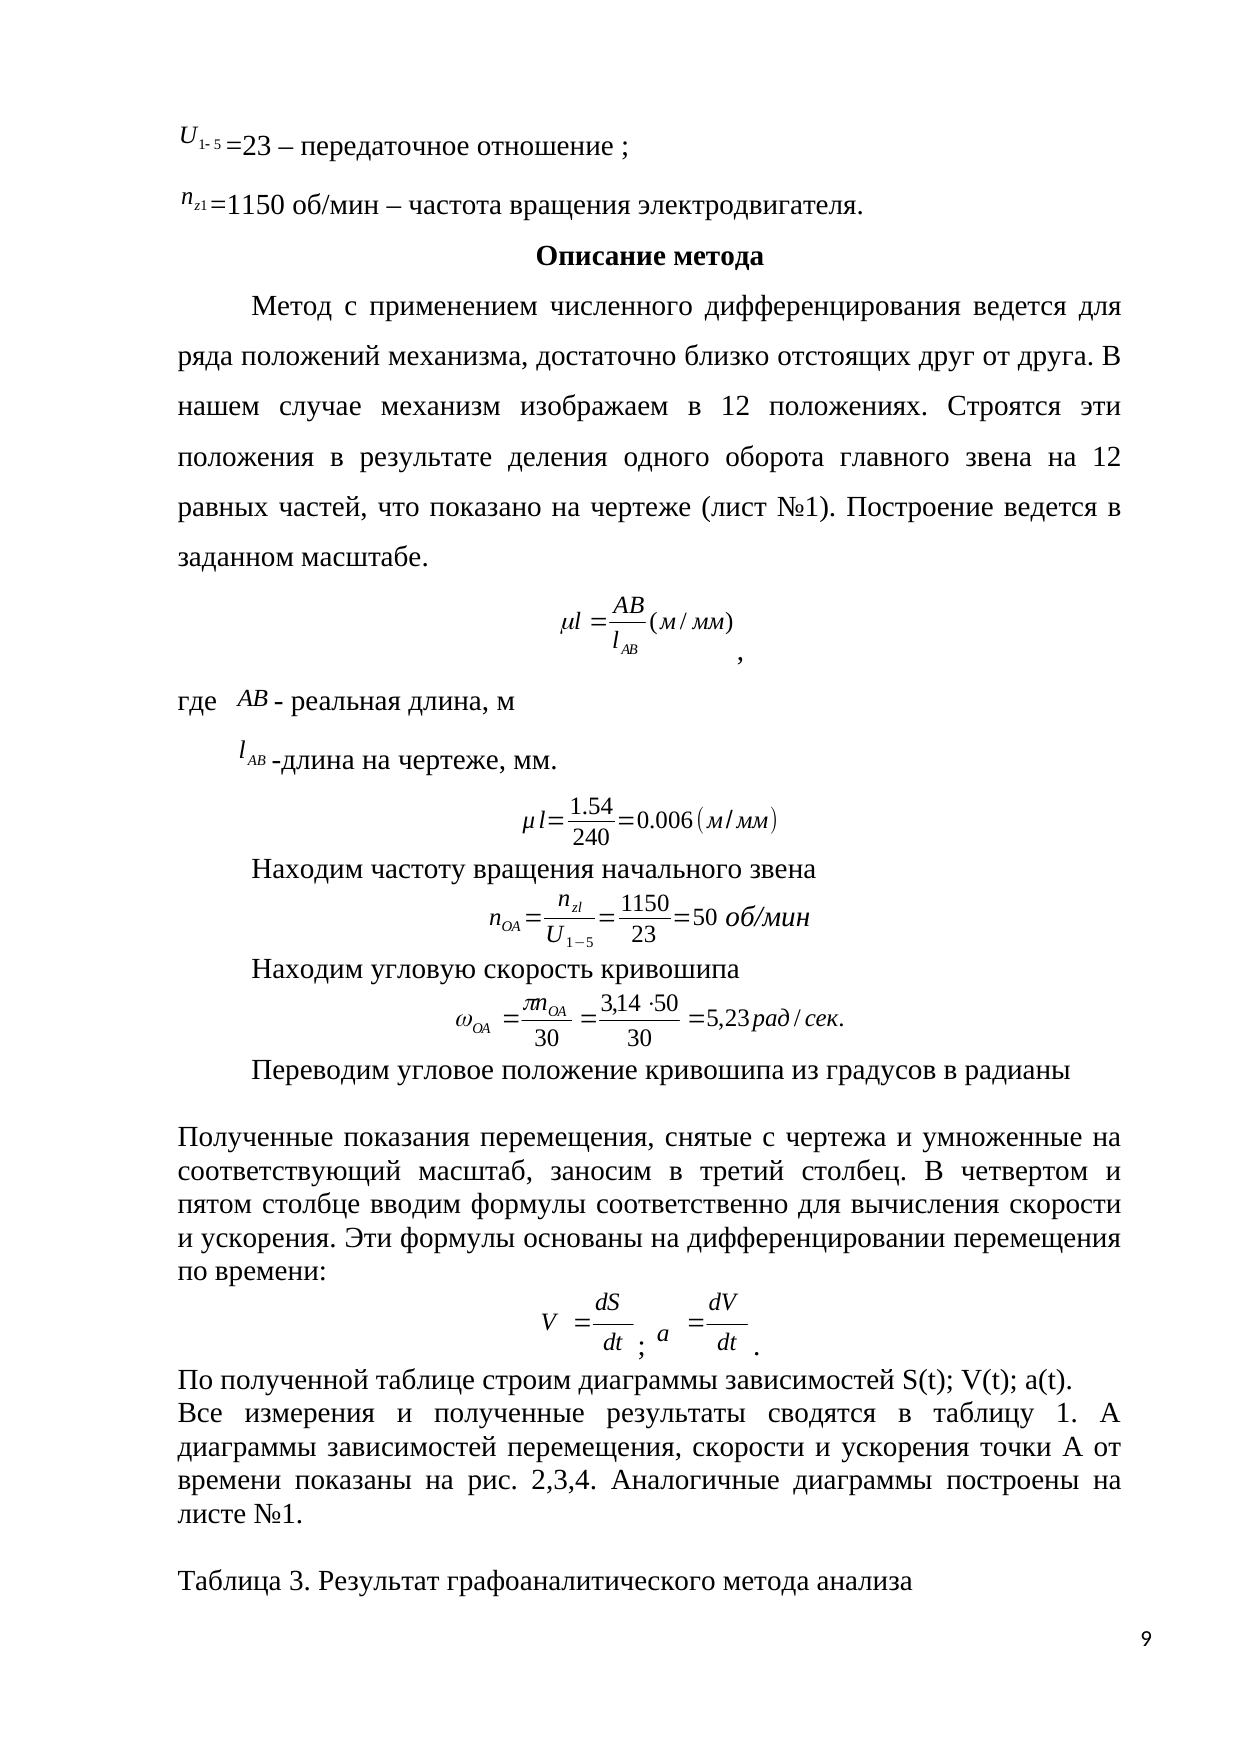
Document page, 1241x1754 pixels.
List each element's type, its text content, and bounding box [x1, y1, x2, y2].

text об/мин [177, 885, 1122, 951]
text =1150 об/мин – частота вращения электродвигателя. [177, 179, 1122, 221]
text Переводим угловое положение кривошипа из градусов в радианы [177, 1052, 1122, 1086]
text Таблица 3. Результат графоаналитического метода анализа [177, 1563, 1122, 1597]
text Все измерения и полученные результаты сводятся в таблицу 1. А диаграммы зависимостей перемещения, скорости и ускорения точки A от времени показаны на рис. 2,3,4. Аналогичные диаграммы построены на листе №1. [177, 1395, 1122, 1529]
text , [177, 590, 1122, 666]
text -длина на чертеже, мм. [177, 733, 1122, 776]
text Метод с применением численного дифференцирования ведется для ряда положений механизма, достаточно близко отстоящих друг от друга. В нашем случае механизм изображаем в 12 положениях. Строятся эти положения в результате деления одного оборота главного звена на 12 равных частей, что показано на чертеже (лист №1). Построение ведется в заданном масштабе. [177, 288, 1122, 573]
text Находим частоту вращения начального звена [177, 851, 1122, 885]
text По полученной таблице строим диаграммы зависимостей S(t); V(t); a(t). [177, 1362, 1122, 1395]
text где - реальная длина, м [177, 683, 1122, 717]
text ; . [177, 1287, 1122, 1362]
text Находим угловую скорость кривошипа [177, 951, 1122, 985]
text =23 – передаточное отношение ; [177, 118, 1122, 162]
text Описание метода [177, 238, 1122, 271]
text Полученные показания перемещения, снятые с чертежа и умноженные на соответствующий масштаб, заносим в третий столбец. В четвертом и пятом столбце вводим формулы соответственно для вычисления скорости и ускорения. Эти формулы основаны на дифференцировании перемещения по времени: [177, 1119, 1122, 1287]
